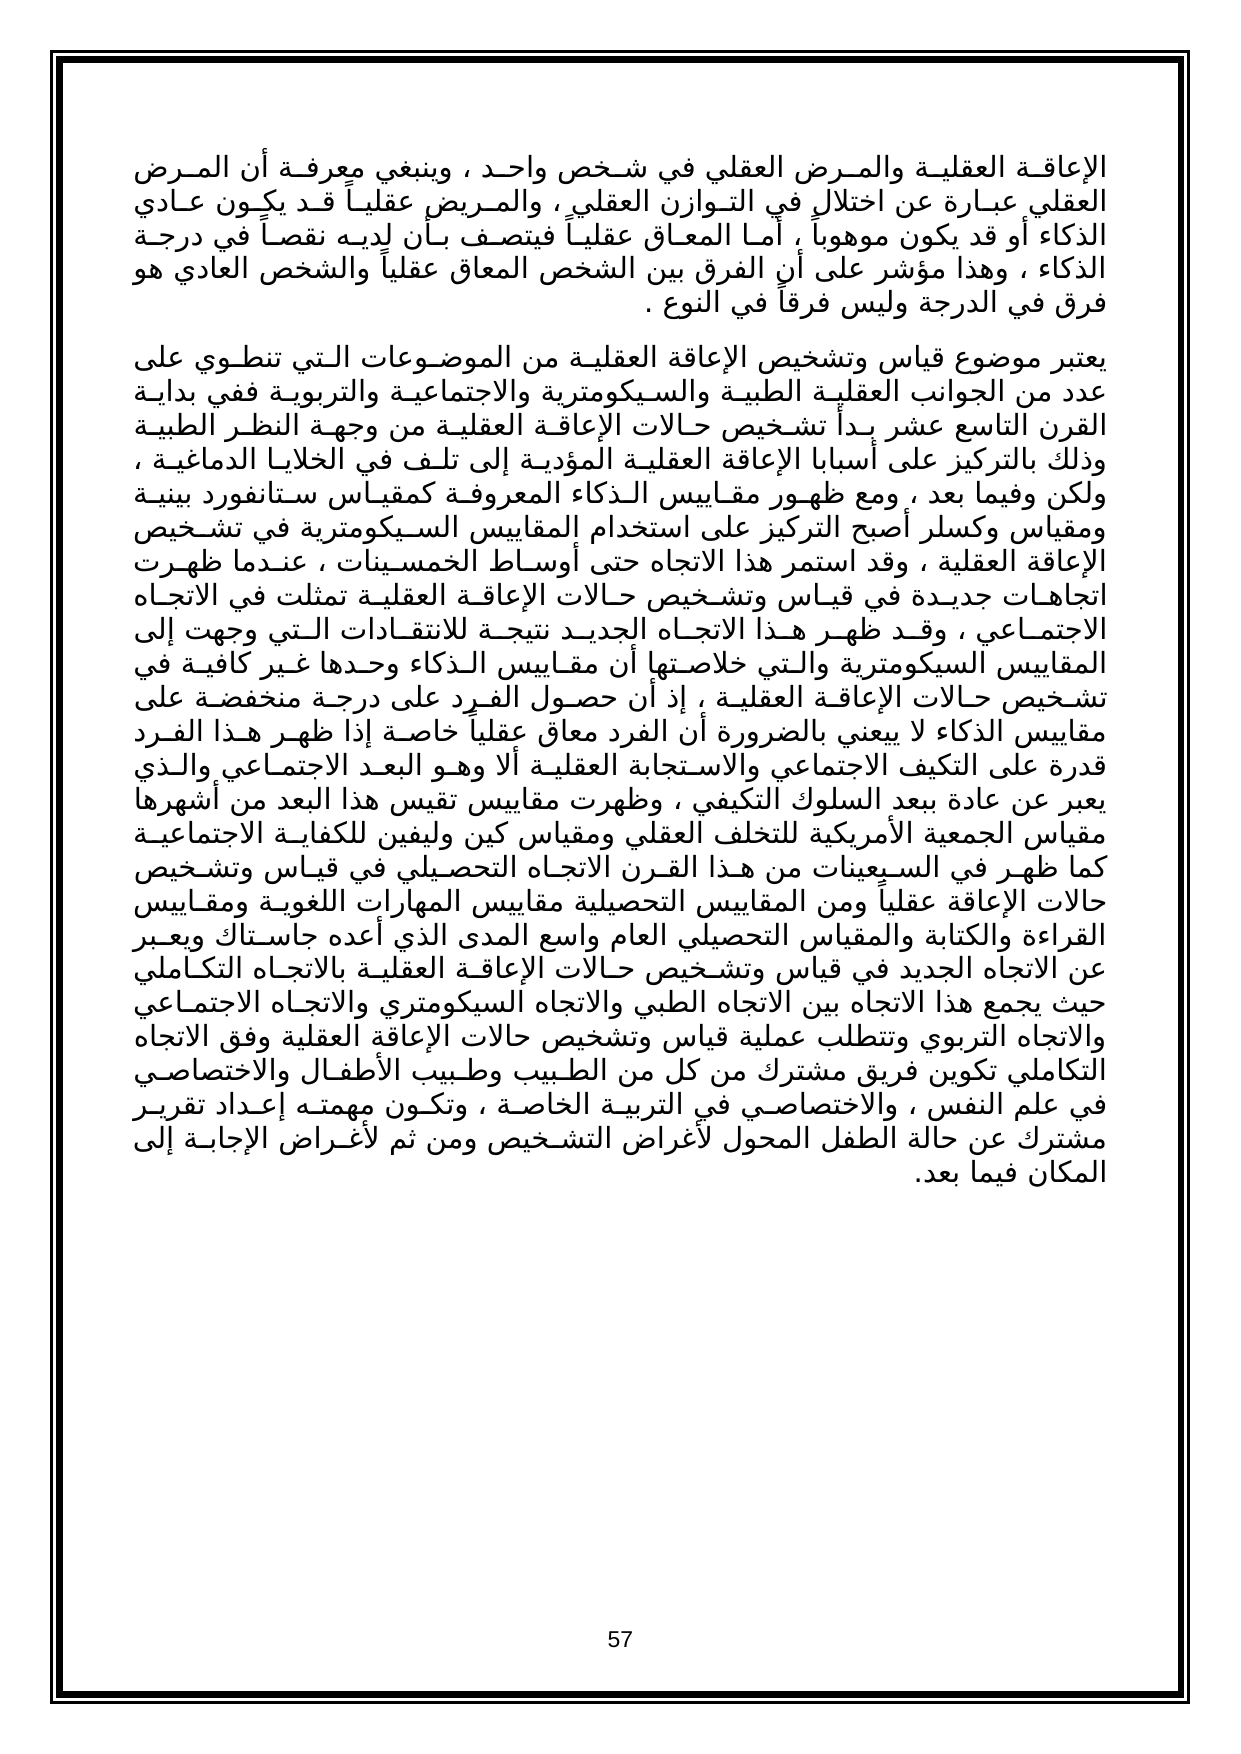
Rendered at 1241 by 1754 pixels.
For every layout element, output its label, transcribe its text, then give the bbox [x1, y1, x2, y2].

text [133, 150, 1107, 320]
text يعتبر موضوع قياس وتشخيص الإعاقة العقلية من الموضوعات التي تنطوي على عدد من الجوانب العقلية الطبية والسيكومترية والاجتماعية والتربوية ففي بداية القرن التاسع عشر بدأ تشخيص حالات الإعاقة العقلية من وجهة النظر الطبية وذلك بالتركيز على أسبابا الإعاقة العقلية المؤدية إلى تلف في الخلايا الدماغية ، ولكن وفيما بعد ، ومع ظهور مقاييس الذكاء المعروفة كمقياس ستانفورد بينية ومقياس وكسلر أصبح التركيز على استخدام المقاييس السيكومترية في تشخيص الإعاقة العقلية ، وقد استمر هذا الاتجاه حتى أوساط الخمسينات ، عندما ظهرت اتجاهات جديدة في قياس وتشخيص حالات الإعاقة العقلية تمثلت في الاتجاه الاجتماعي ، وقد ظهر هذا الاتجاه الجديد نتيجة للانتقادات التي وجهت إلى المقاييس السيكومترية والتي خلاصتها أن مقاييس الذكاء وحدها غير كافية في تشخيص حالات الإعاقة العقلية ، إذ أن حصول الفرد على درجة منخفضة على مقاييس الذكاء لا ييعني بالضرورة أن الفرد معاق عقلياً خاصة إذا ظهر هذا الفرد قدرة على التكيف الاجتماعي والاستجابة العقلية ألا وهو البعد الاجتماعي والذي يعبر عن عادة ببعد السلوك التكيفي ، وظهرت مقاييس تقيس هذا البعد من أشهرها مقياس الجمعية الأمريكية للتخلف العقلي ومقياس كين وليفين للكفاية الاجتماعية كما ظهر في السبعينات من هذا القرن الاتجاه التحصيلي في قياس وتشخيص حالات الإعاقة عقلياً ومن المقاييس التحصيلية مقاييس المهارات اللغوية ومقاييس القراءة والكتابة والمقياس التحصيلي العام واسع المدى الذي أعده جاستاك ويعبر عن الاتجاه الجديد في قياس وتشخيص حالات الإعاقة العقلية بالاتجاه التكاملي حيث يجمع هذا الاتجاه بين الاتجاه الطبي والاتجاه السيكومتري والاتجاه الاجتماعي والاتجاه التربوي وتتطلب عملية قياس وتشخيص حالات الإعاقة العقلية وفق الاتجاه التكاملي تكوين فريق مشترك من كل من الطبيب وطبيب الأطفال والاختصاصي في علم النفس ، والاختصاصي في التربية الخاصة ، وتكون مهمته إعداد تقرير مشترك عن حالة الطفل المحول لأغراض التشخيص ومن ثم لأغراض الإجابة إلى المكان فيما بعد. [133, 341, 1107, 1189]
